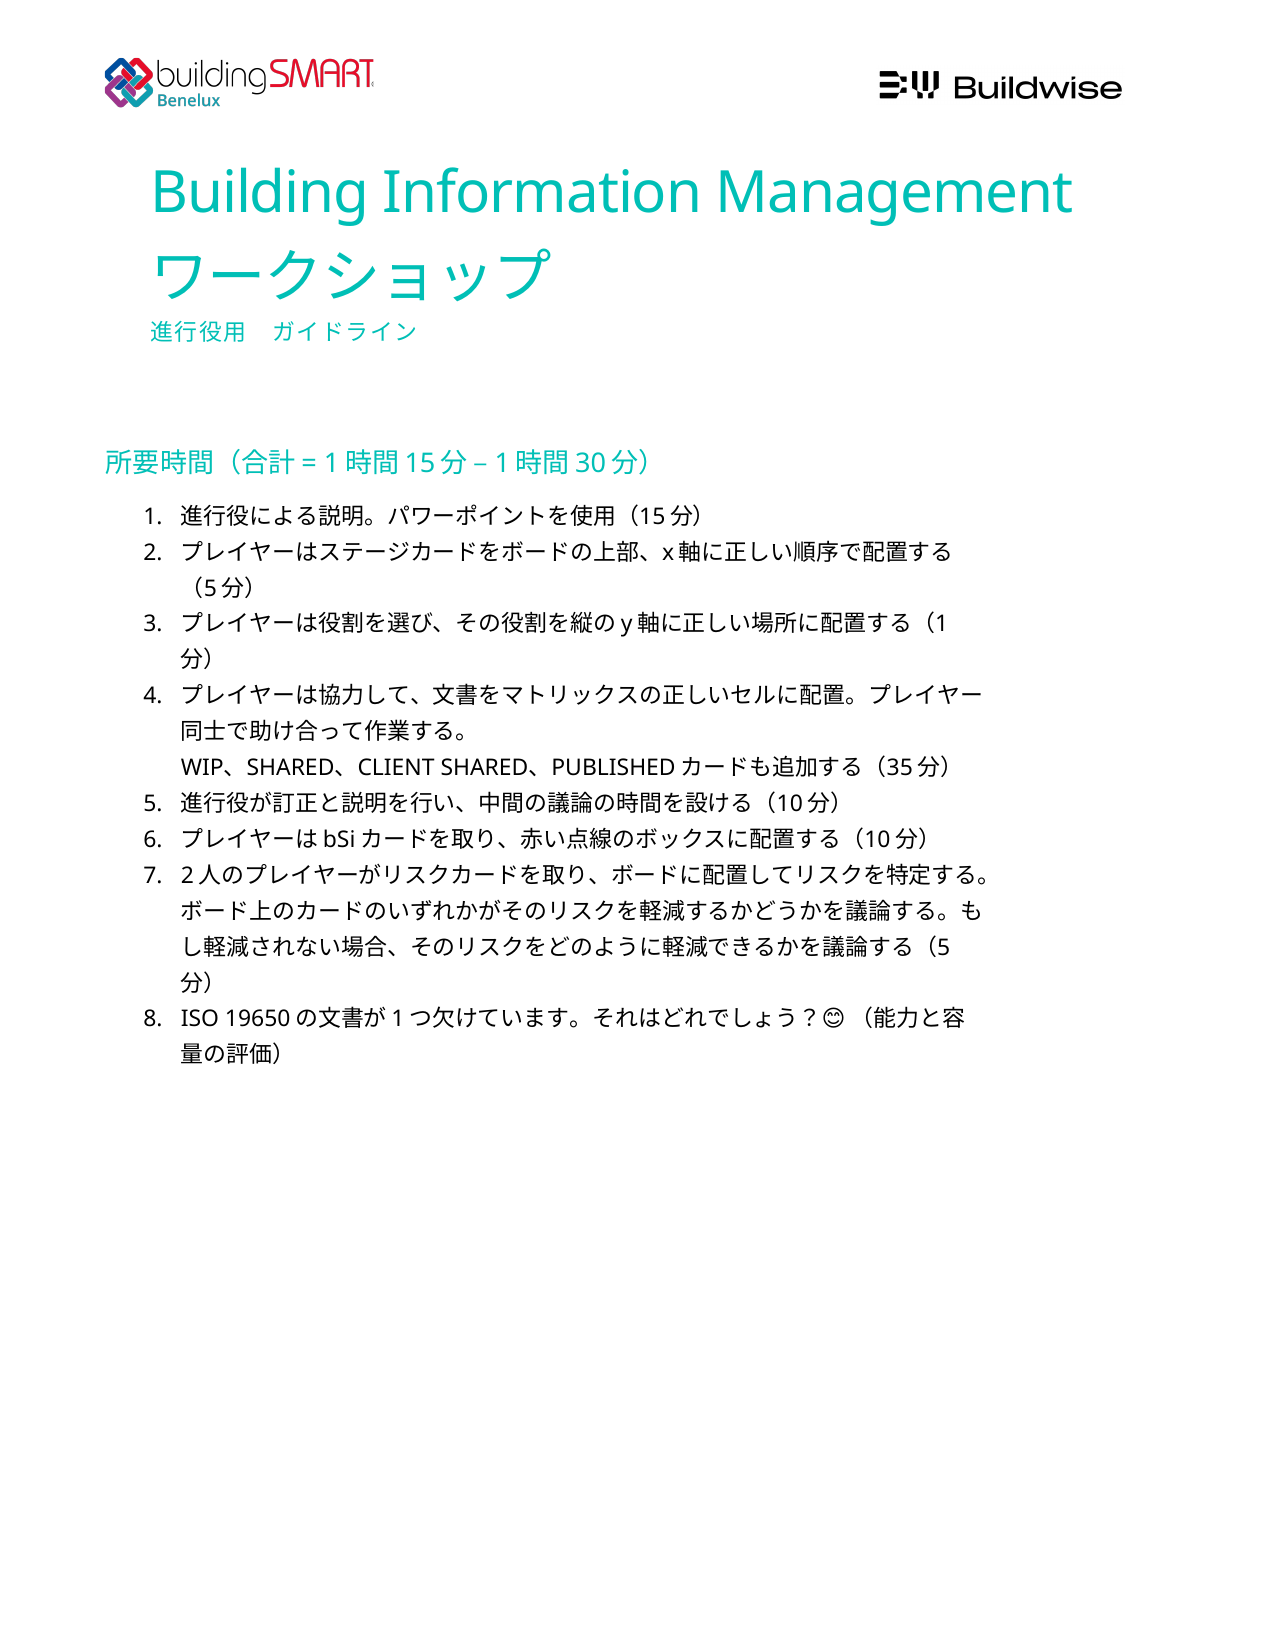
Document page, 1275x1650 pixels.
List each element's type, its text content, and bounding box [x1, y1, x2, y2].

picture [876, 65, 1125, 105]
picture [104, 57, 374, 108]
title ワークショップ [150, 229, 1125, 314]
subtitle 進行役用 ガイドライン [150, 314, 1125, 347]
title Building Information Management [150, 150, 1125, 229]
